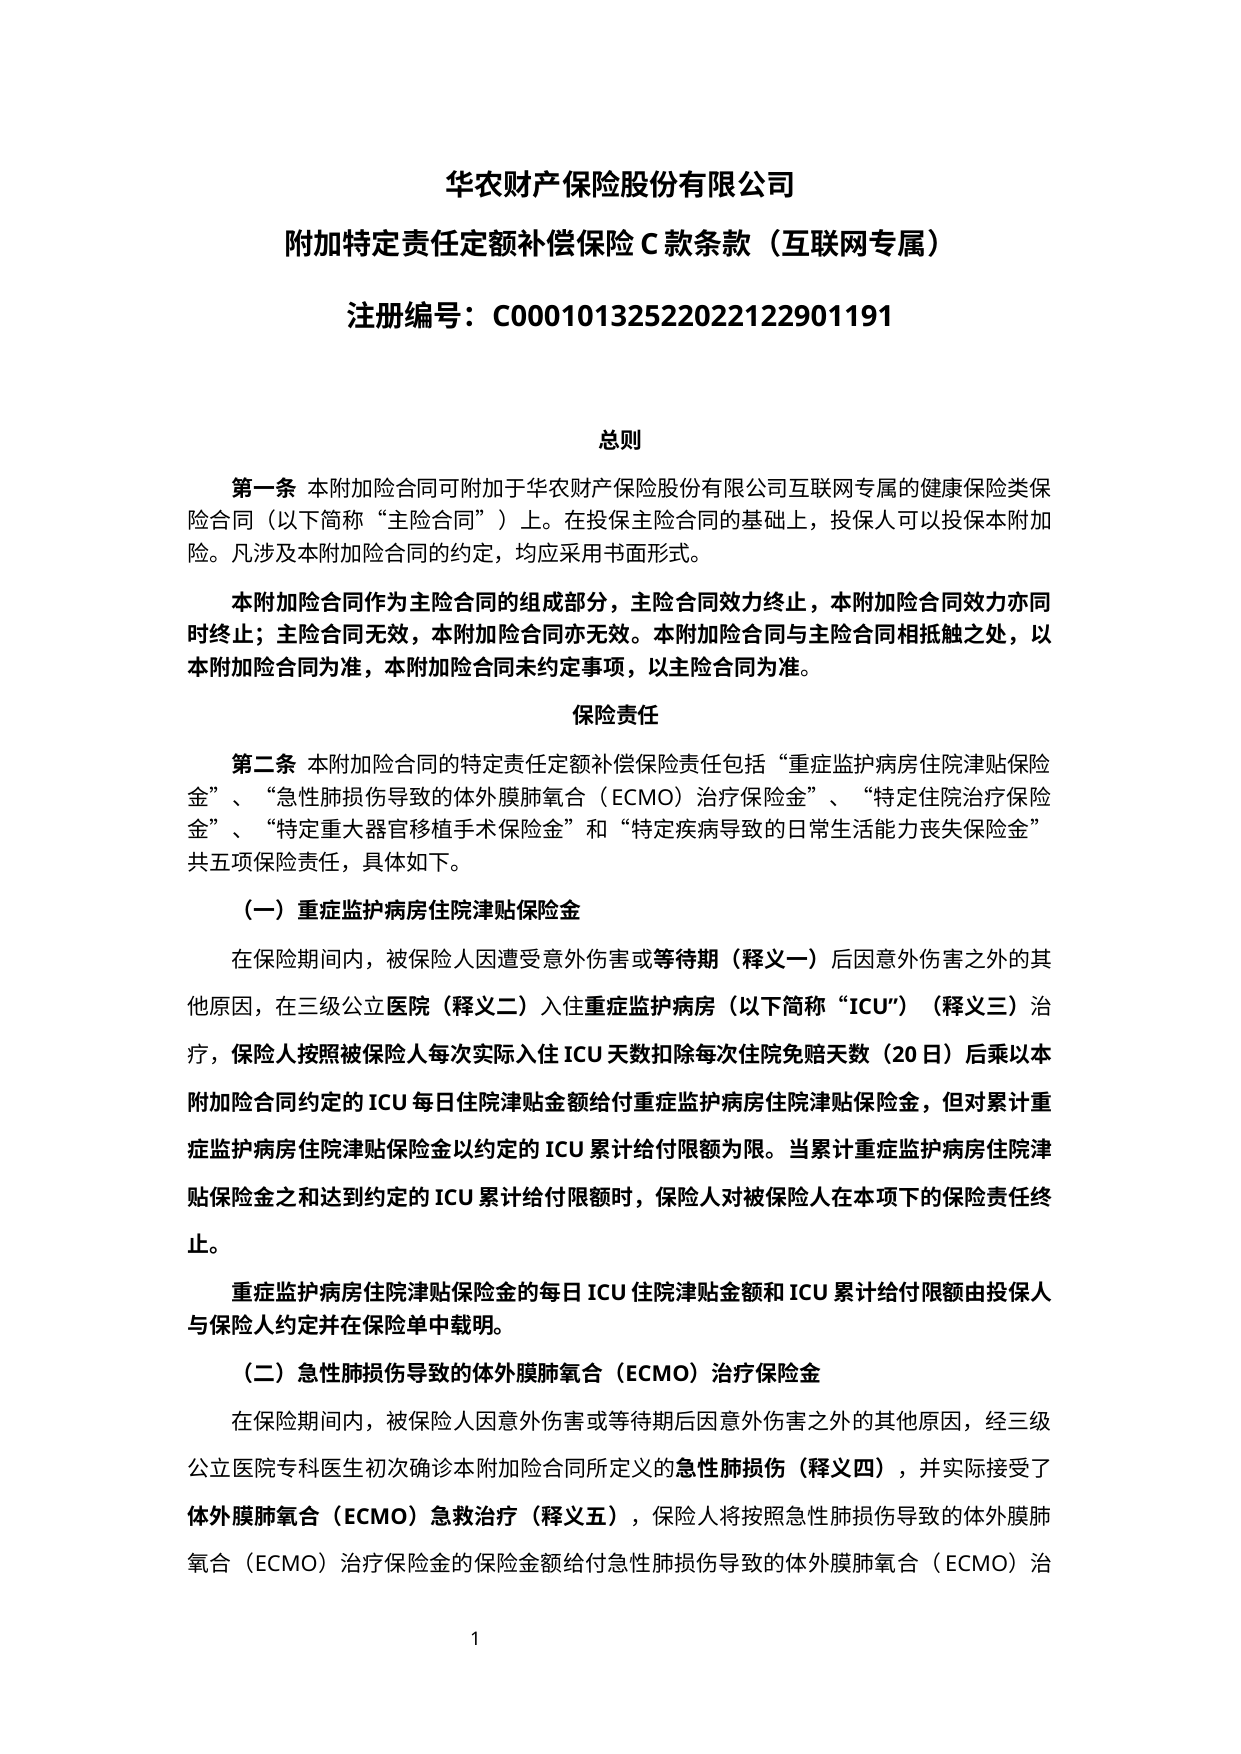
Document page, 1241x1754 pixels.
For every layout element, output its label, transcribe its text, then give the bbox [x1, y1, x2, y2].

text 本附加险合同作为主险合同的组成部分，主险合同效力终止，本附加险合同效力亦同时终止；主险合同无效，本附加险合同亦无效。本附加险合同与主险合同相抵触之处，以本附加险合同为准，本附加险合同未约定事项，以主险合同为准。 [187, 584, 1053, 682]
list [187, 1404, 1053, 1578]
list 重症监护病房住院津贴保险金的每日ICU住院津贴金额和ICU累计给付限额由投保人与保险人约定并在保险单中载明。 [187, 1275, 1053, 1340]
text 总则 [187, 423, 1053, 454]
text （二）急性肺损伤导致的体外膜肺氧合（ECMO）治疗保险金 [187, 1356, 1053, 1388]
text 附加特定责任定额补偿保险C款条款（互联网专属） [187, 221, 1053, 263]
text 第一条 本附加险合同可附加于华农财产保险股份有限公司互联网专属的健康保险类保险合同（以下简称“主险合同”）上。在投保主险合同的基础上，投保人可以投保本附加险。凡涉及本附加险合同的约定，均应采用书面形式。 [187, 471, 1053, 568]
text （一）重症监护病房住院津贴保险金 [187, 893, 1053, 926]
text 在保险期间内，被保险人因遭受意外伤害或等待期（释义一）后因意外伤害之外的其他原因，在三级公立医院（释义二）入住重症监护病房（以下简称“ICU”）（释义三）治疗，保险人按照被保险人每次实际入住ICU天数扣除每次住院免赔天数（20日）后乘以本附加险合同约定的ICU每日住院津贴金额给付重症监护病房住院津贴保险金，但对累计重症监护病房住院津贴保险金以约定的ICU累计给付限额为限。当累计重症监护病房住院津贴保险金之和达到约定的ICU累计给付限额时，保险人对被保险人在本项下的保险责任终止。 [187, 942, 1053, 1259]
text 华农财产保险股份有限公司 [187, 162, 1053, 204]
text 注册编号：C00010132522022122901191 [187, 292, 1053, 334]
text 保险责任 [187, 698, 1044, 731]
list 第二条 本附加险合同的特定责任定额补偿保险责任包括“重症监护病房住院津贴保险金”、“急性肺损伤导致的体外膜肺氧合（ECMO）治疗保险金”、“特定住院治疗保险金”、“特定重大器官移植手术保险金”和“特定疾病导致的日常生活能力丧失保险金”共五项保险责任，具体如下。 [187, 747, 1053, 877]
